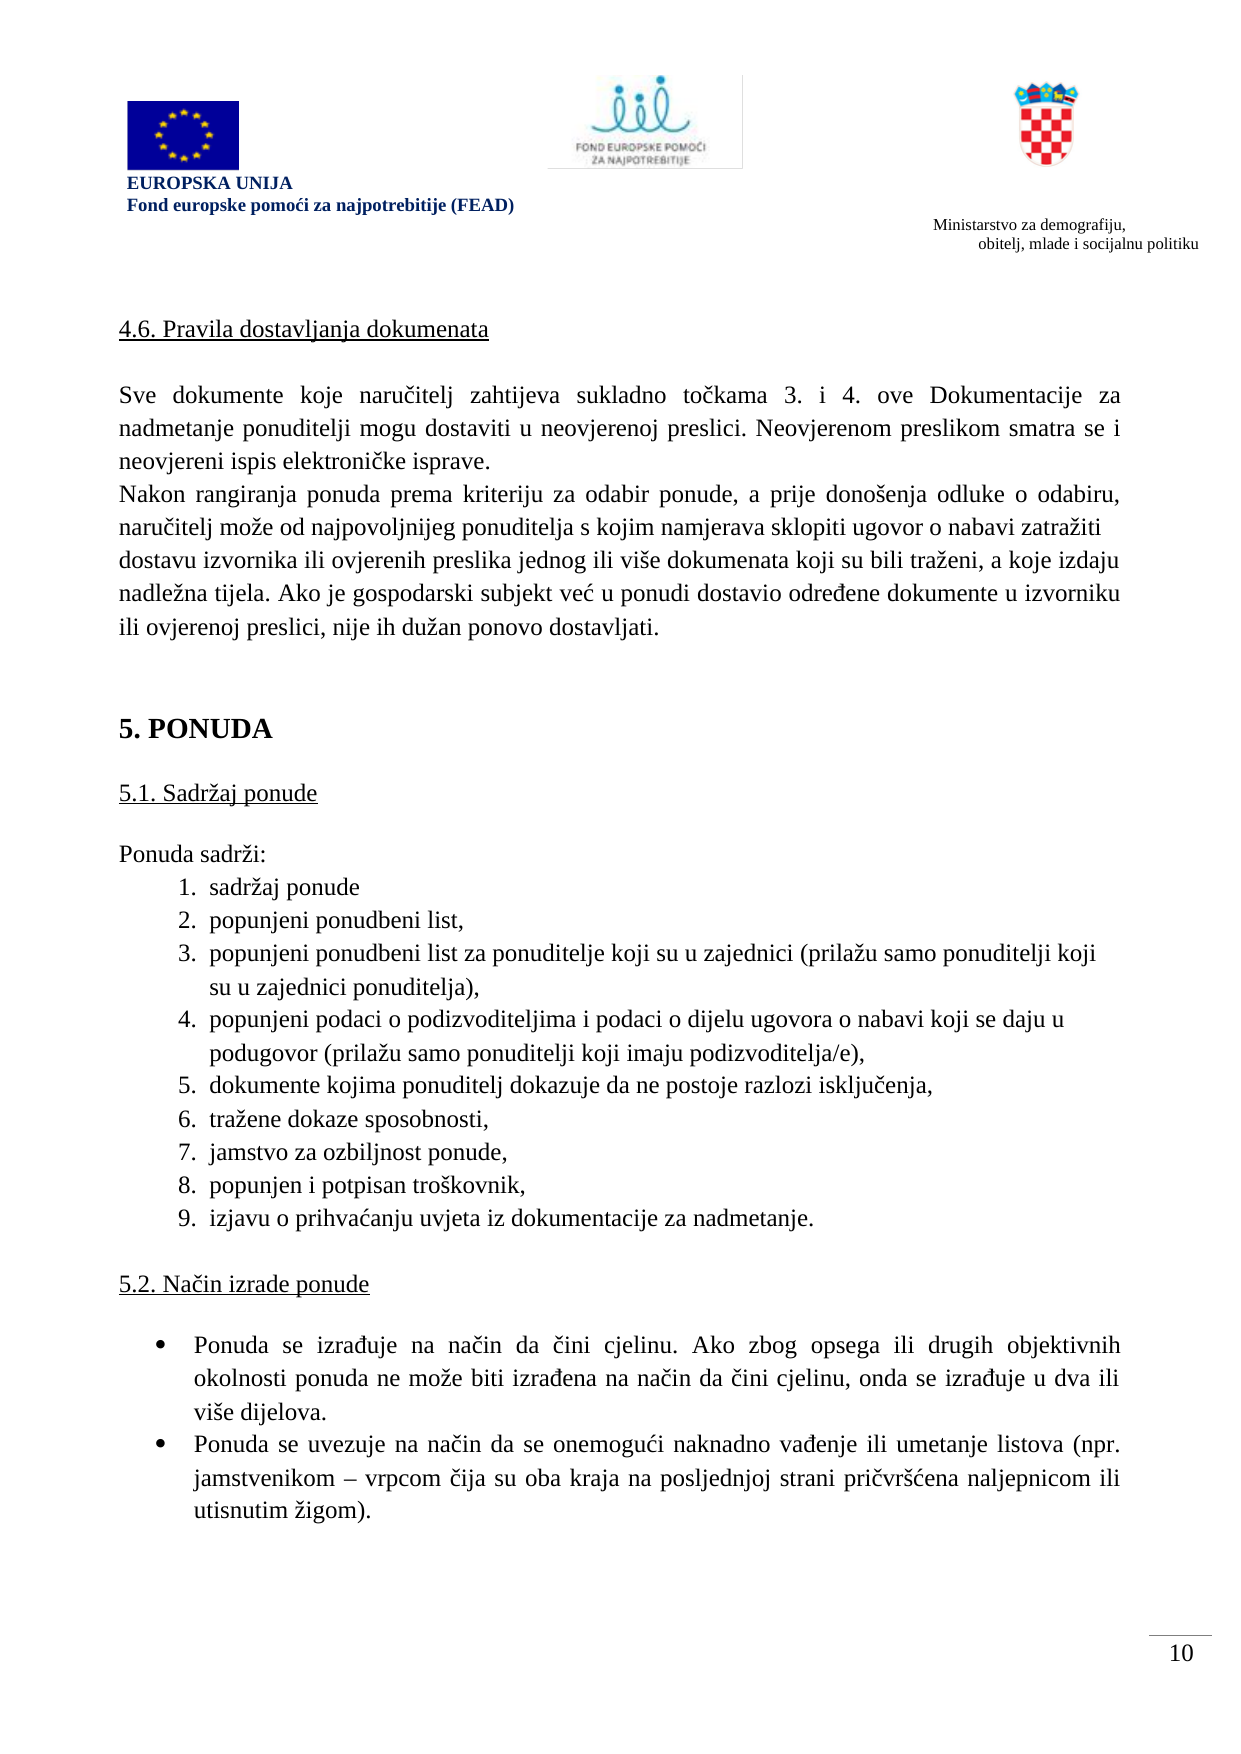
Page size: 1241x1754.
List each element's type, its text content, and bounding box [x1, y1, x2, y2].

text 5.1. Sadržaj ponude [119, 778, 1121, 806]
text dostavu izvornika ili ovjerenih preslika jednog ili više dokumenata koji su bili traženi, a koje izdaju nadležna tijela. Ako je gospodarski subjekt već u ponudi dostavio određene dokumente u izvorniku ili ovjerenoj preslici, nije ih dužan ponovo dostavljati. [119, 546, 1121, 640]
text podugovor (prilažu samo ponuditelji koji imaju podizvoditelja/e), [148, 1038, 1121, 1066]
picture [547, 75, 746, 172]
text 5. dokumente kojima ponuditelj dokazuje da ne postoje razlozi isključenja, [119, 1071, 1121, 1099]
picture [126, 101, 239, 172]
text Nakon rangiranja ponuda prema kriteriju za odabir ponude, a prije donošenja odluke o odabiru, naručitelj može od najpovoljnijeg ponuditelja s kojim namjerava sklopiti ugovor o nabavi zatražiti [119, 479, 1121, 541]
text 5.2. Način izrade ponude [119, 1269, 1121, 1297]
list Ponuda se izrađuje na način da čini cjelinu. Ako zbog opsega ili drugih objektivnih okolnosti ponuda ne može biti izrađena na način da čini cjelinu, onda se izrađuje u dva ili više dijelova. [156, 1331, 1121, 1425]
text 8. popunjen i potpisan troškovnik, [119, 1170, 1121, 1198]
text 2. popunjeni ponudbeni list, [148, 906, 1121, 934]
text Ponuda sadrži: [119, 839, 1121, 868]
text 7. jamstvo za ozbiljnost ponude, [119, 1137, 1121, 1165]
text 3. popunjeni ponudbeni list za ponuditelje koji su u zajednici (prilažu samo ponuditelji koji [148, 938, 1121, 967]
list Ponuda se uvezuje na način da se onemogući naknadno vađenje ili umetanje listova (npr. jamstvenikom – vrpcom čija su oba kraja na posljednjoj strani pričvršćena naljepnicom ili utisnutim žigom). [156, 1429, 1121, 1524]
text 6. tražene dokaze sposobnosti, [119, 1104, 1121, 1132]
text su u zajednici ponuditelja), [148, 972, 1121, 1000]
text 4. popunjeni podaci o podizvoditeljima i podaci o dijelu ugovora o nabavi koji se daju u [148, 1004, 1121, 1033]
subtitle 5. PONUDA [119, 711, 1121, 745]
text 9. izjavu o prihvaćanju uvjeta iz dokumentacije za nadmetanje. [119, 1203, 1121, 1231]
text 4.6. Pravila dostavljanja dokumenata [119, 314, 1121, 343]
text Sve dokumente koje naručitelj zahtijeva sukladno točkama 3. i 4. ove Dokumentacije za nadmetanje ponuditelji mogu dostaviti u neovjerenoj preslici. Neovjerenom preslikom smatra se i neovjereni ispis elektroničke isprave. [119, 380, 1121, 475]
picture [978, 76, 1115, 172]
text 1. sadržaj ponude [178, 872, 1121, 901]
